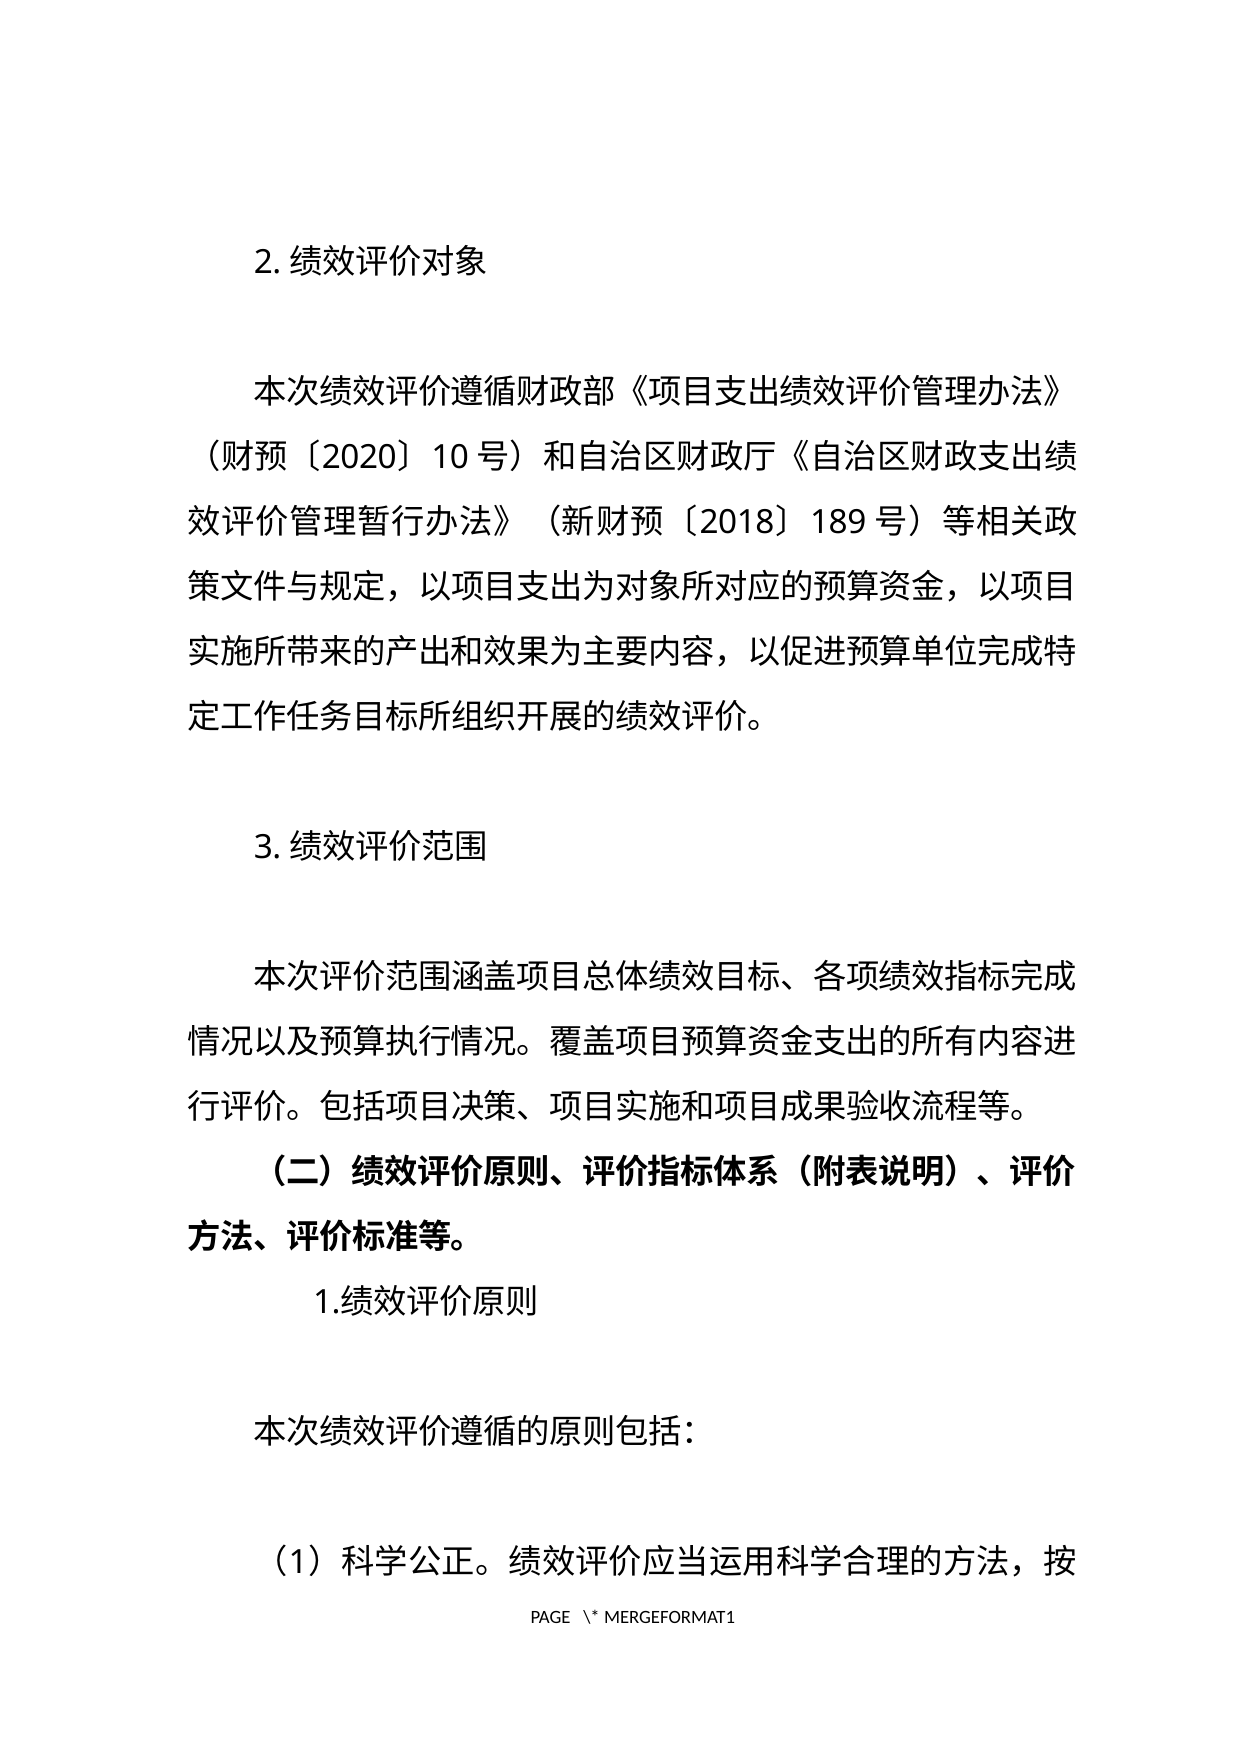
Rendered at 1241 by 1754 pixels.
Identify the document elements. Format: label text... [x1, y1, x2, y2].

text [187, 162, 1078, 1137]
text （二）绩效评价原则、评价指标体系（附表说明）、评价方法、评价标准等。 [187, 1137, 1078, 1267]
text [187, 1267, 1078, 1592]
